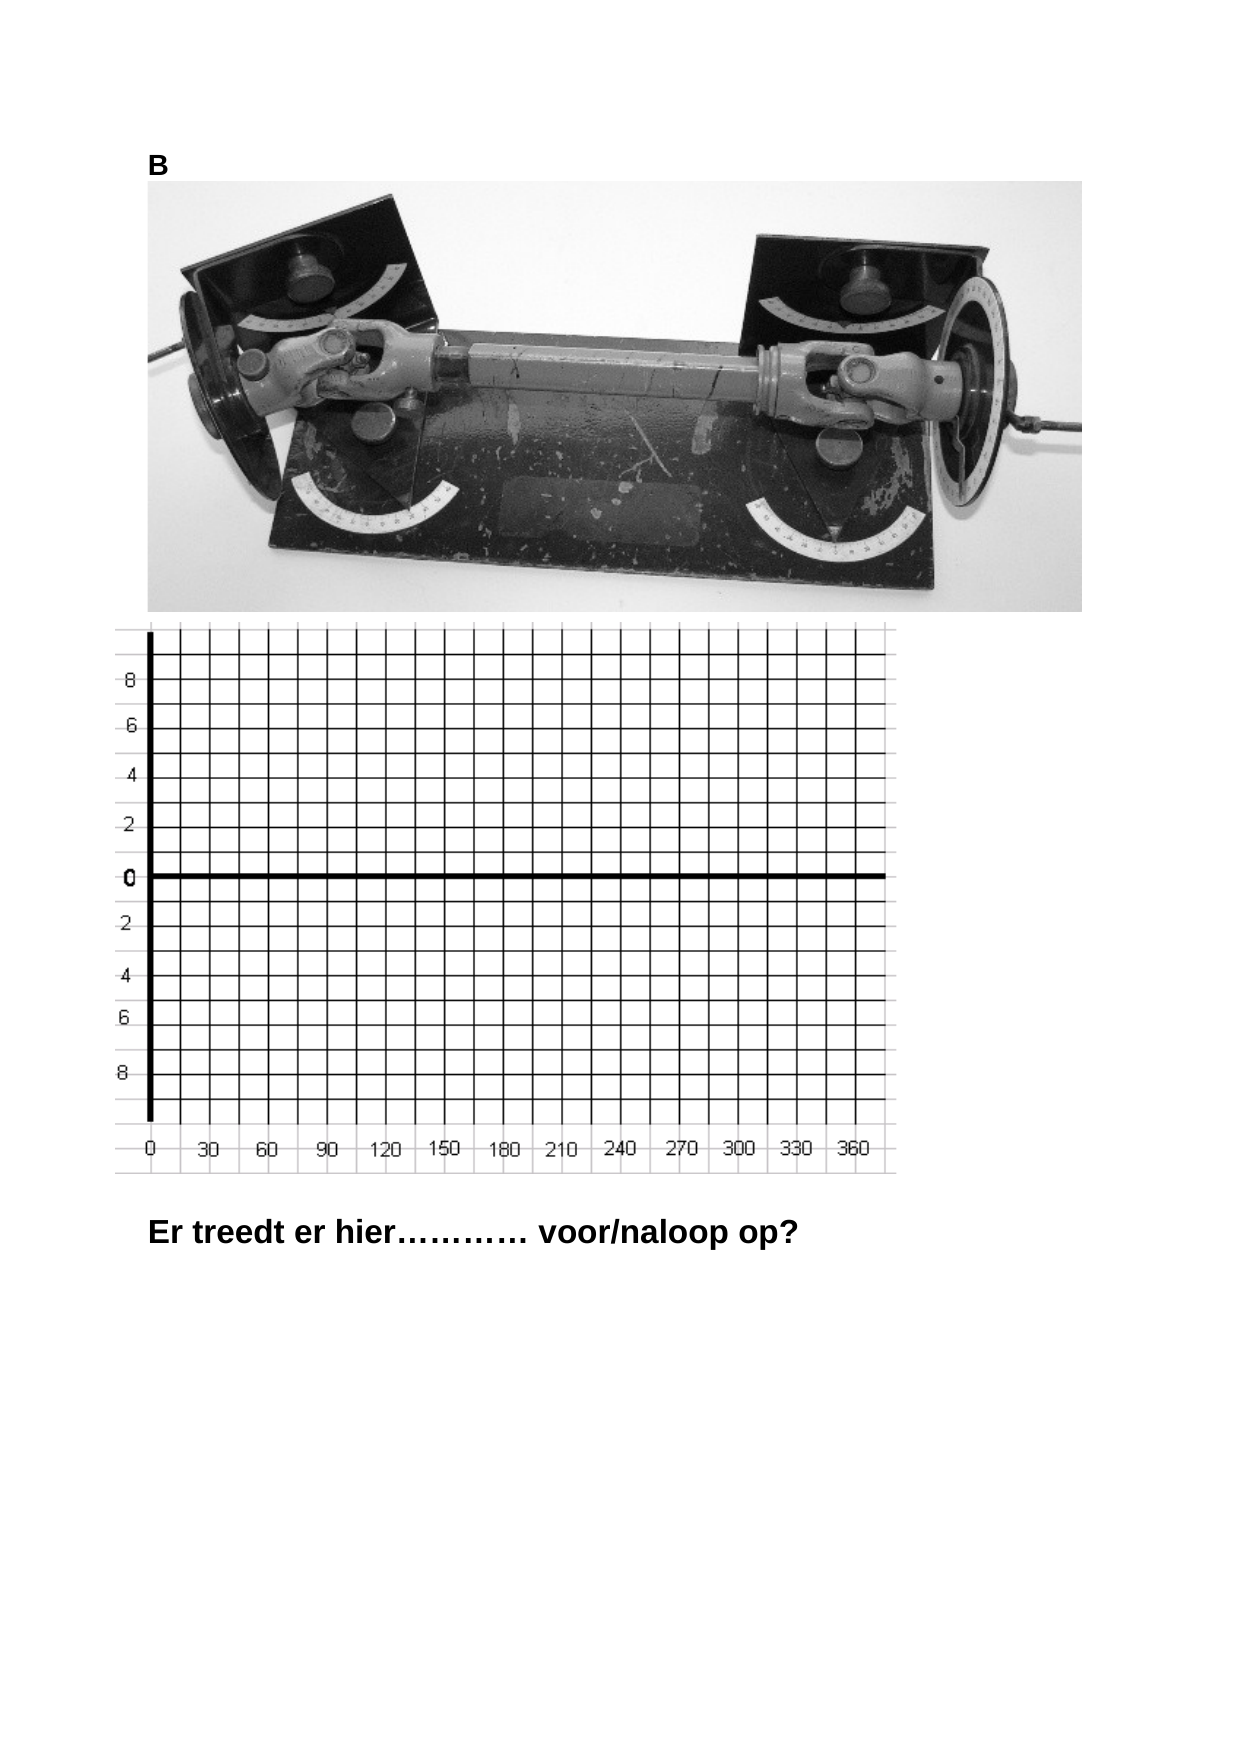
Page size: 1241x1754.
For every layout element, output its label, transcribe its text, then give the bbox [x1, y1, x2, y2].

text Er treedt er hier………… voor/naloop op? [148, 1212, 1093, 1251]
picture [115, 622, 897, 1174]
picture [147, 181, 1082, 612]
subtitle B [148, 148, 1093, 181]
